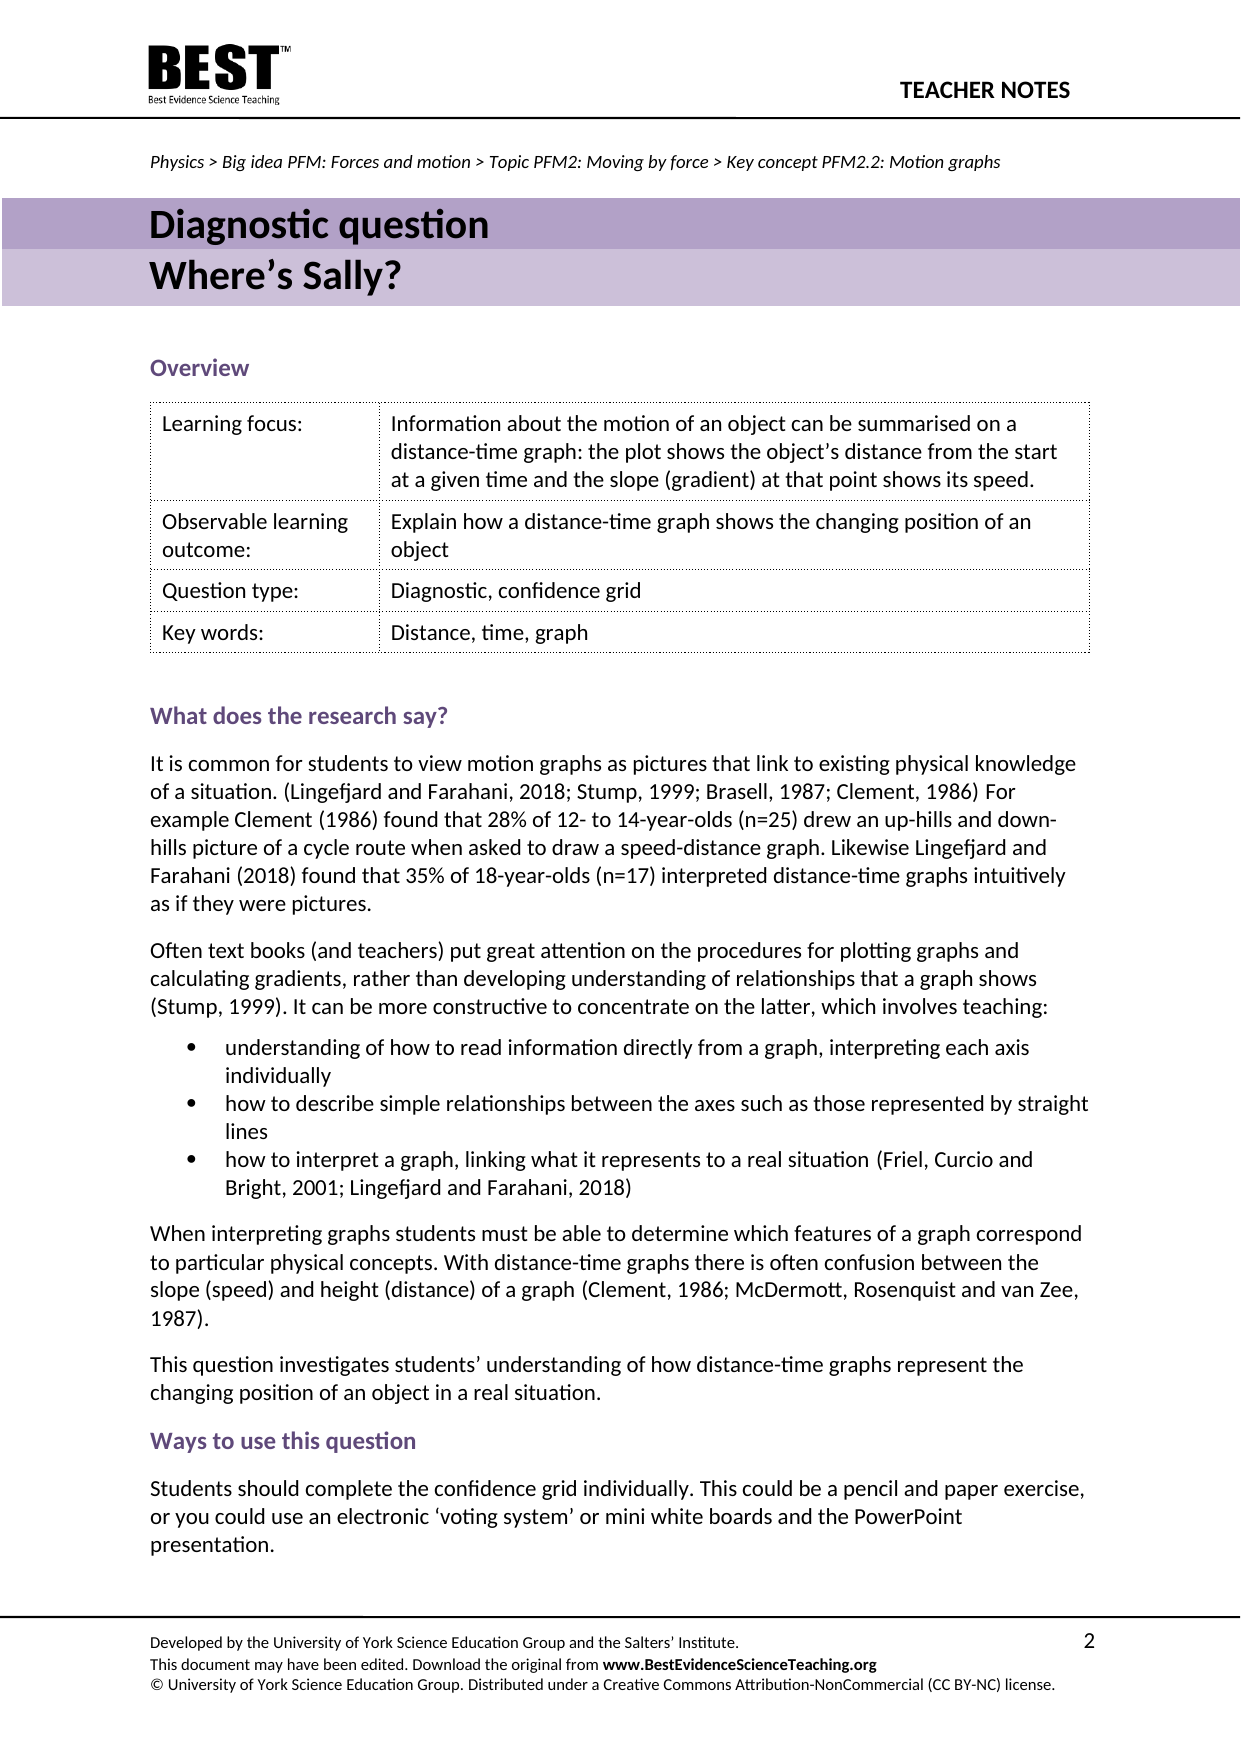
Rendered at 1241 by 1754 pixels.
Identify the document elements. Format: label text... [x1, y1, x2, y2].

picture [148, 44, 291, 105]
table_cell Diagnostic, confidence grid [379, 569, 1090, 611]
table_header Information about the motion of an object can be summarised on a distance-time graph: the plot shows the object’s distance from the start at a given time and the slope (gradient) at that point shows its speed. [379, 402, 1090, 499]
text Physics > Big idea PFM: Forces and motion > Topic PFM2: Moving by force > Key concept PFM2.2: Motion graphs [150, 150, 1090, 173]
table_cell Key words: [151, 611, 379, 652]
text Often text books (and teachers) put great attention on the procedures for plotting graphs and calculating gradients, rather than developing understanding of relationships that a graph shows (Stump, 1999). It can be more constructive to concentrate on the latter, which involves teaching: [150, 936, 1090, 1020]
list how to describe simple relationships between the axes such as those represented by straight lines [187, 1089, 1090, 1145]
list how to interpret a graph, linking what it represents to a real situation (Friel, Curcio and Bright, 2001; Lingefjard and Farahani, 2018) [187, 1145, 1090, 1201]
text This question investigates students’ understanding of how distance-time graphs represent the changing position of an object in a real situation. [150, 1350, 1090, 1406]
table_cell Explain how a distance-time graph shows the changing position of an object [379, 500, 1090, 569]
table_cell Question type: [151, 569, 379, 611]
text What does the research say? [150, 700, 1090, 731]
text Overview [150, 353, 1090, 383]
table_cell Where’s Sally? [2, 249, 1240, 306]
text When interpreting graphs students must be able to determine which features of a graph correspond to particular physical concepts. With distance-time graphs there is often confusion between the slope (speed) and height (distance) of a graph (Clement, 1986; McDermott, Rosenquist and van Zee, 1987). [150, 1219, 1090, 1332]
text It is common for students to view motion graphs as pictures that link to existing physical knowledge of a situation. (Lingefjard and Farahani, 2018; Stump, 1999; Brasell, 1987; Clement, 1986) For example Clement (1986) found that 28% of 12- to 14-year-olds (n=25) drew an up-hills and down-hills picture of a cycle route when asked to draw a speed-distance graph. Likewise Lingefjard and Farahani (2018) found that 35% of 18-year-olds (n=17) interpreted distance-time graphs intuitively as if they were pictures. [150, 749, 1090, 917]
table_header Learning focus: [151, 402, 379, 499]
text Ways to use this question [150, 1425, 1090, 1456]
table_cell Observable learning outcome: [151, 500, 379, 569]
table_cell Distance, time, graph [379, 611, 1090, 652]
list understanding of how to read information directly from a graph, interpreting each axis individually [187, 1033, 1090, 1089]
text Students should complete the confidence grid individually. This could be a pencil and paper exercise, or you could use an electronic ‘voting system’ or mini white boards and the PowerPoint presentation. [150, 1474, 1090, 1558]
table_header Diagnostic question [2, 198, 1240, 249]
